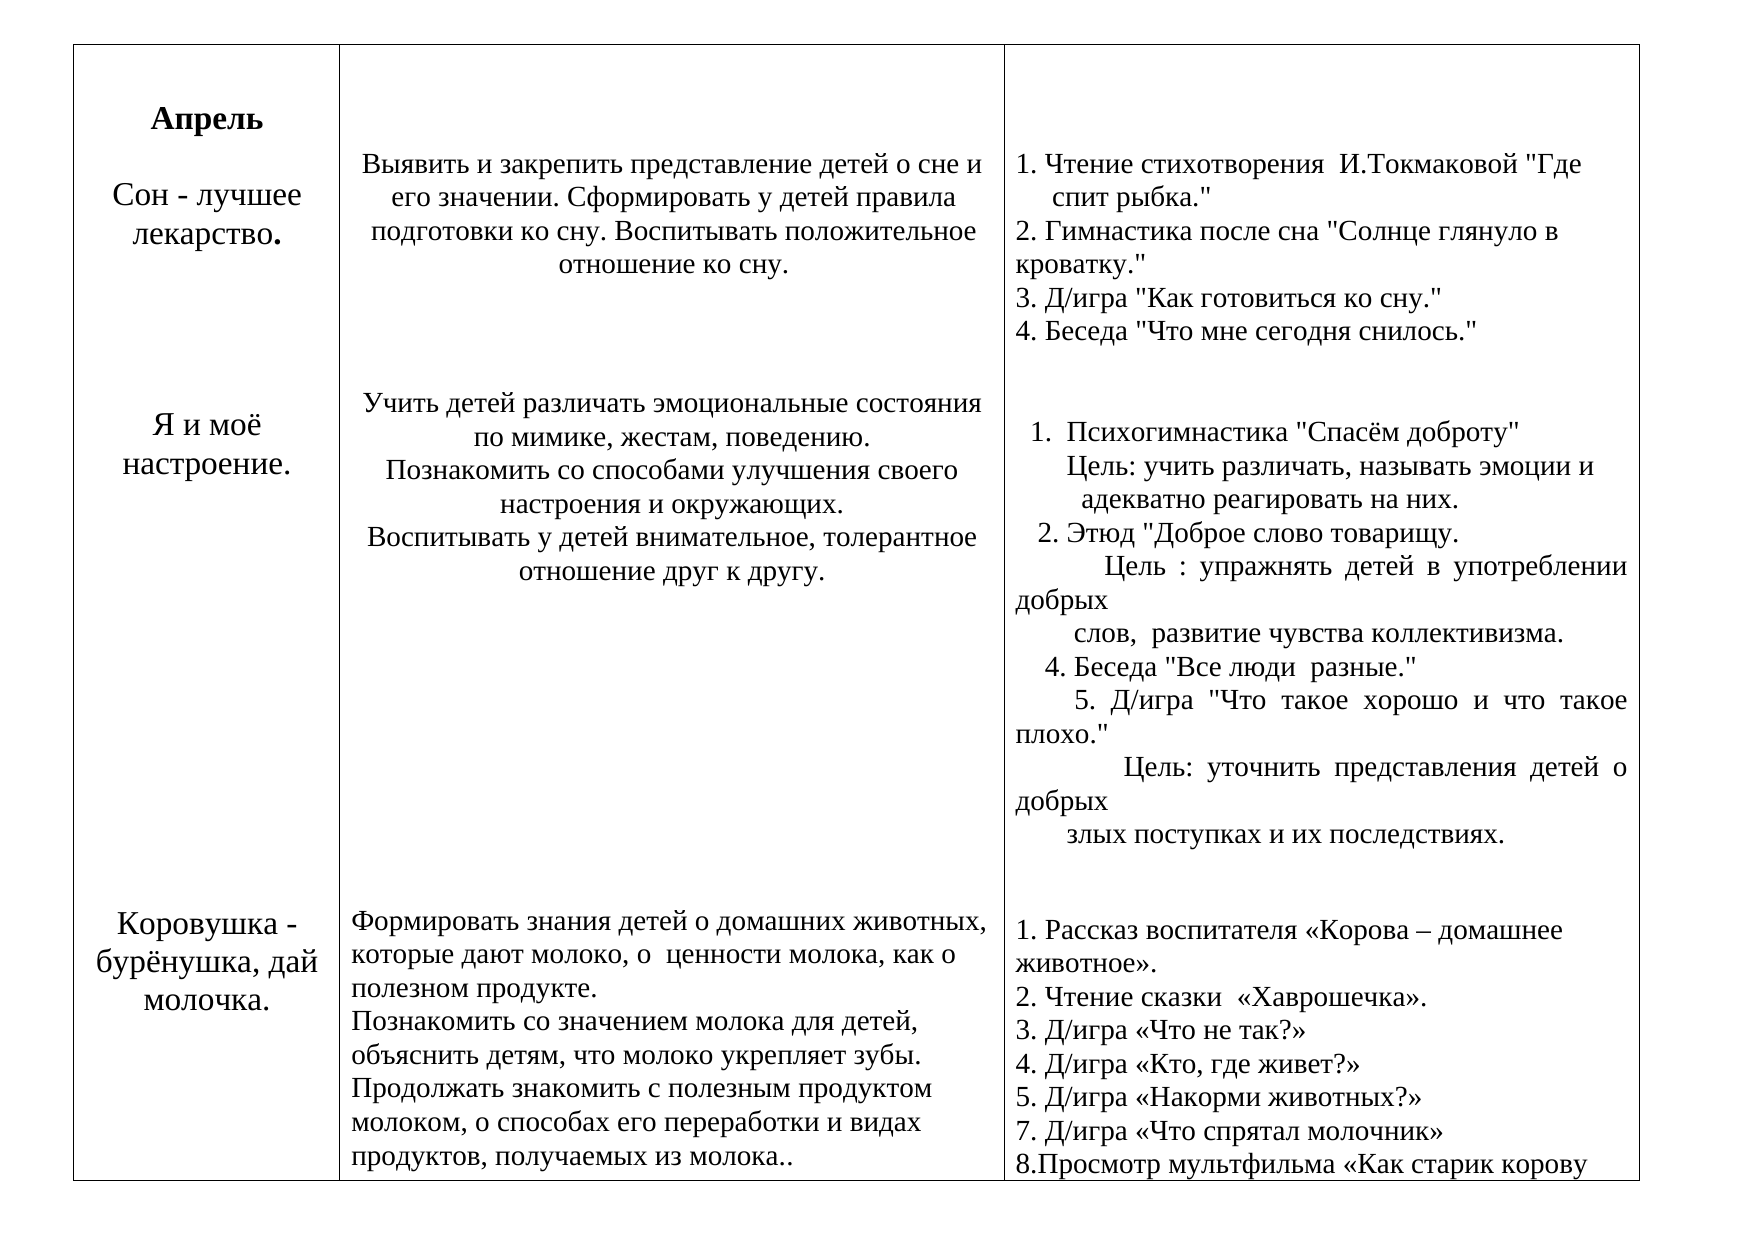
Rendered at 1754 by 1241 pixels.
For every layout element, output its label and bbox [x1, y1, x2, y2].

table_cell [1005, 45, 1639, 1180]
table_cell [74, 45, 339, 1180]
table_cell [340, 45, 1004, 1180]
